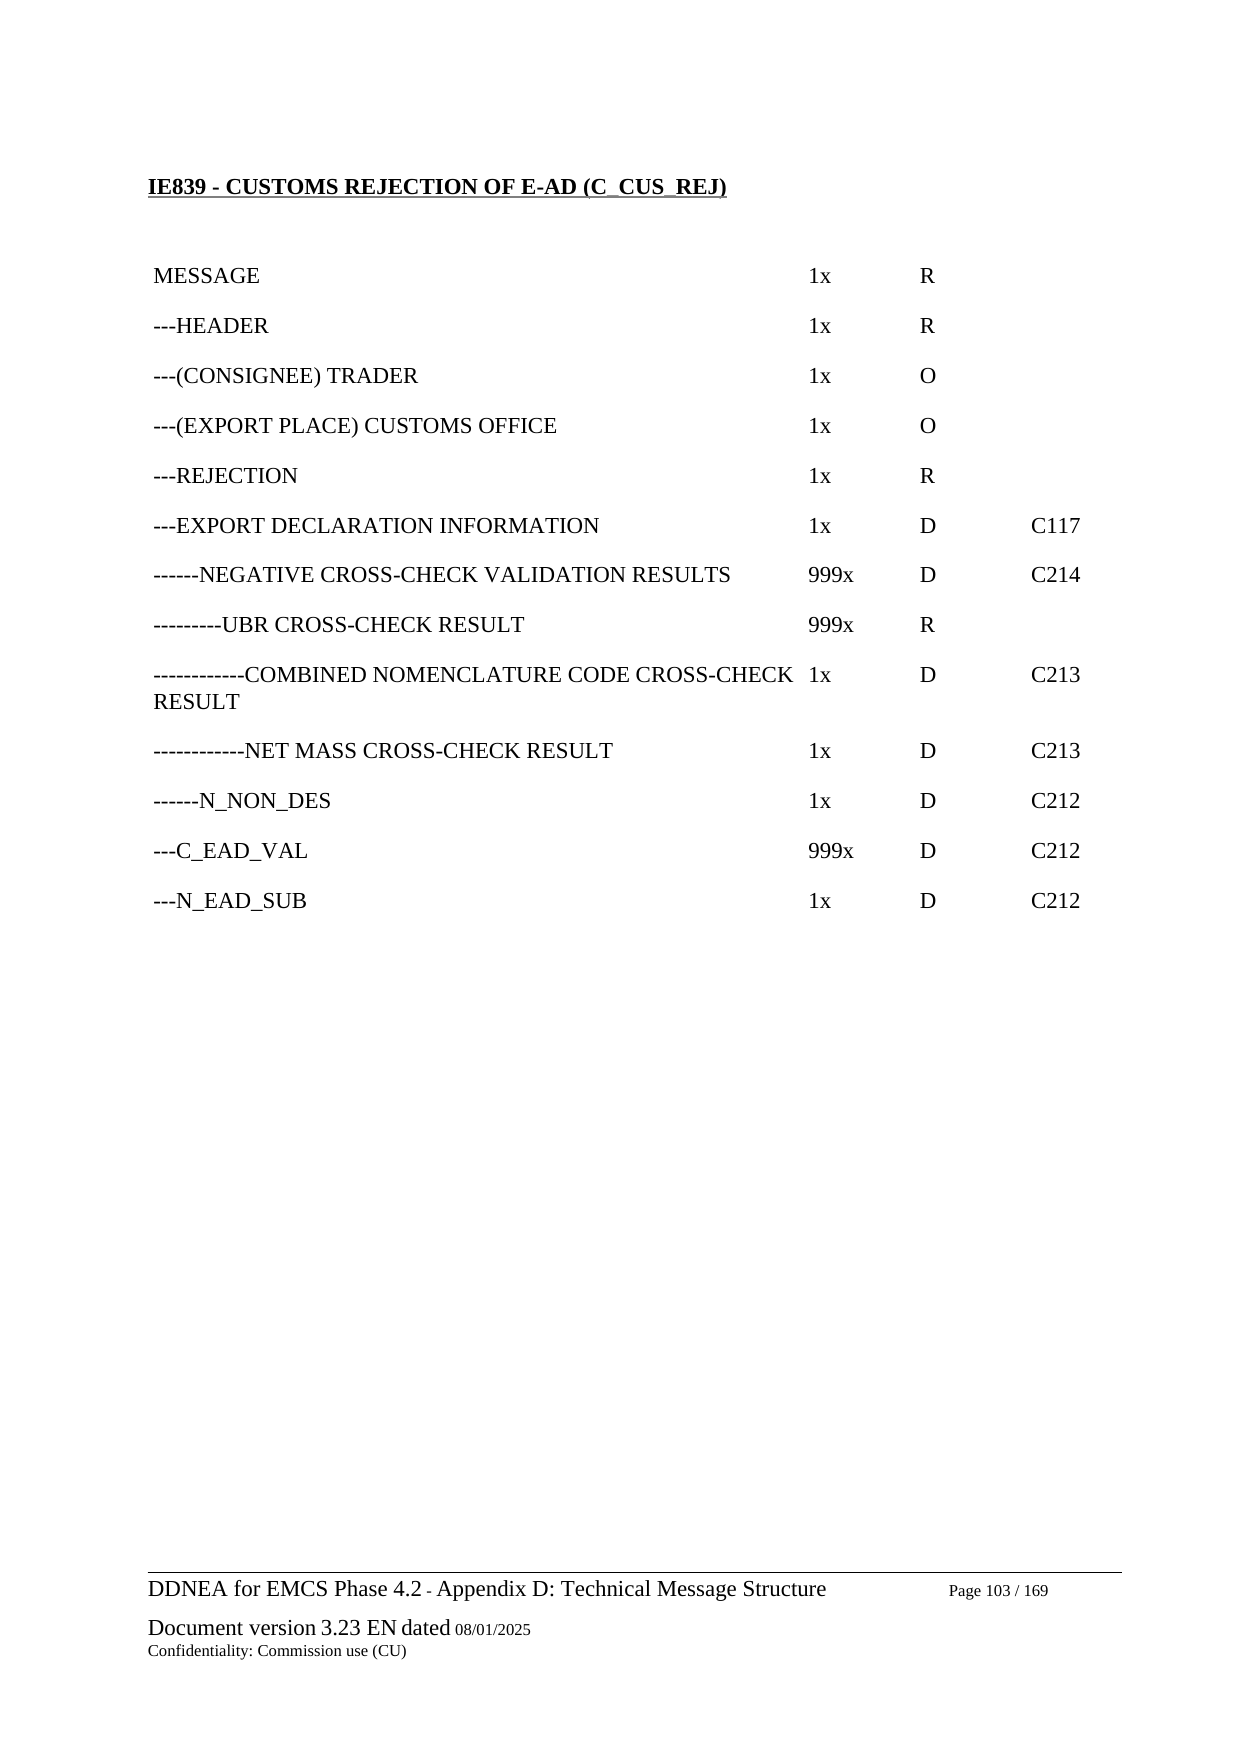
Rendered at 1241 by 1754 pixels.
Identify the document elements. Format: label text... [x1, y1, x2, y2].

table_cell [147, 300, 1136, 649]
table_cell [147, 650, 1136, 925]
subtitle IE839 - CUSTOMS REJECTION OF E-AD (C_CUS_REJ) [148, 173, 1122, 199]
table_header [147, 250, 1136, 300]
